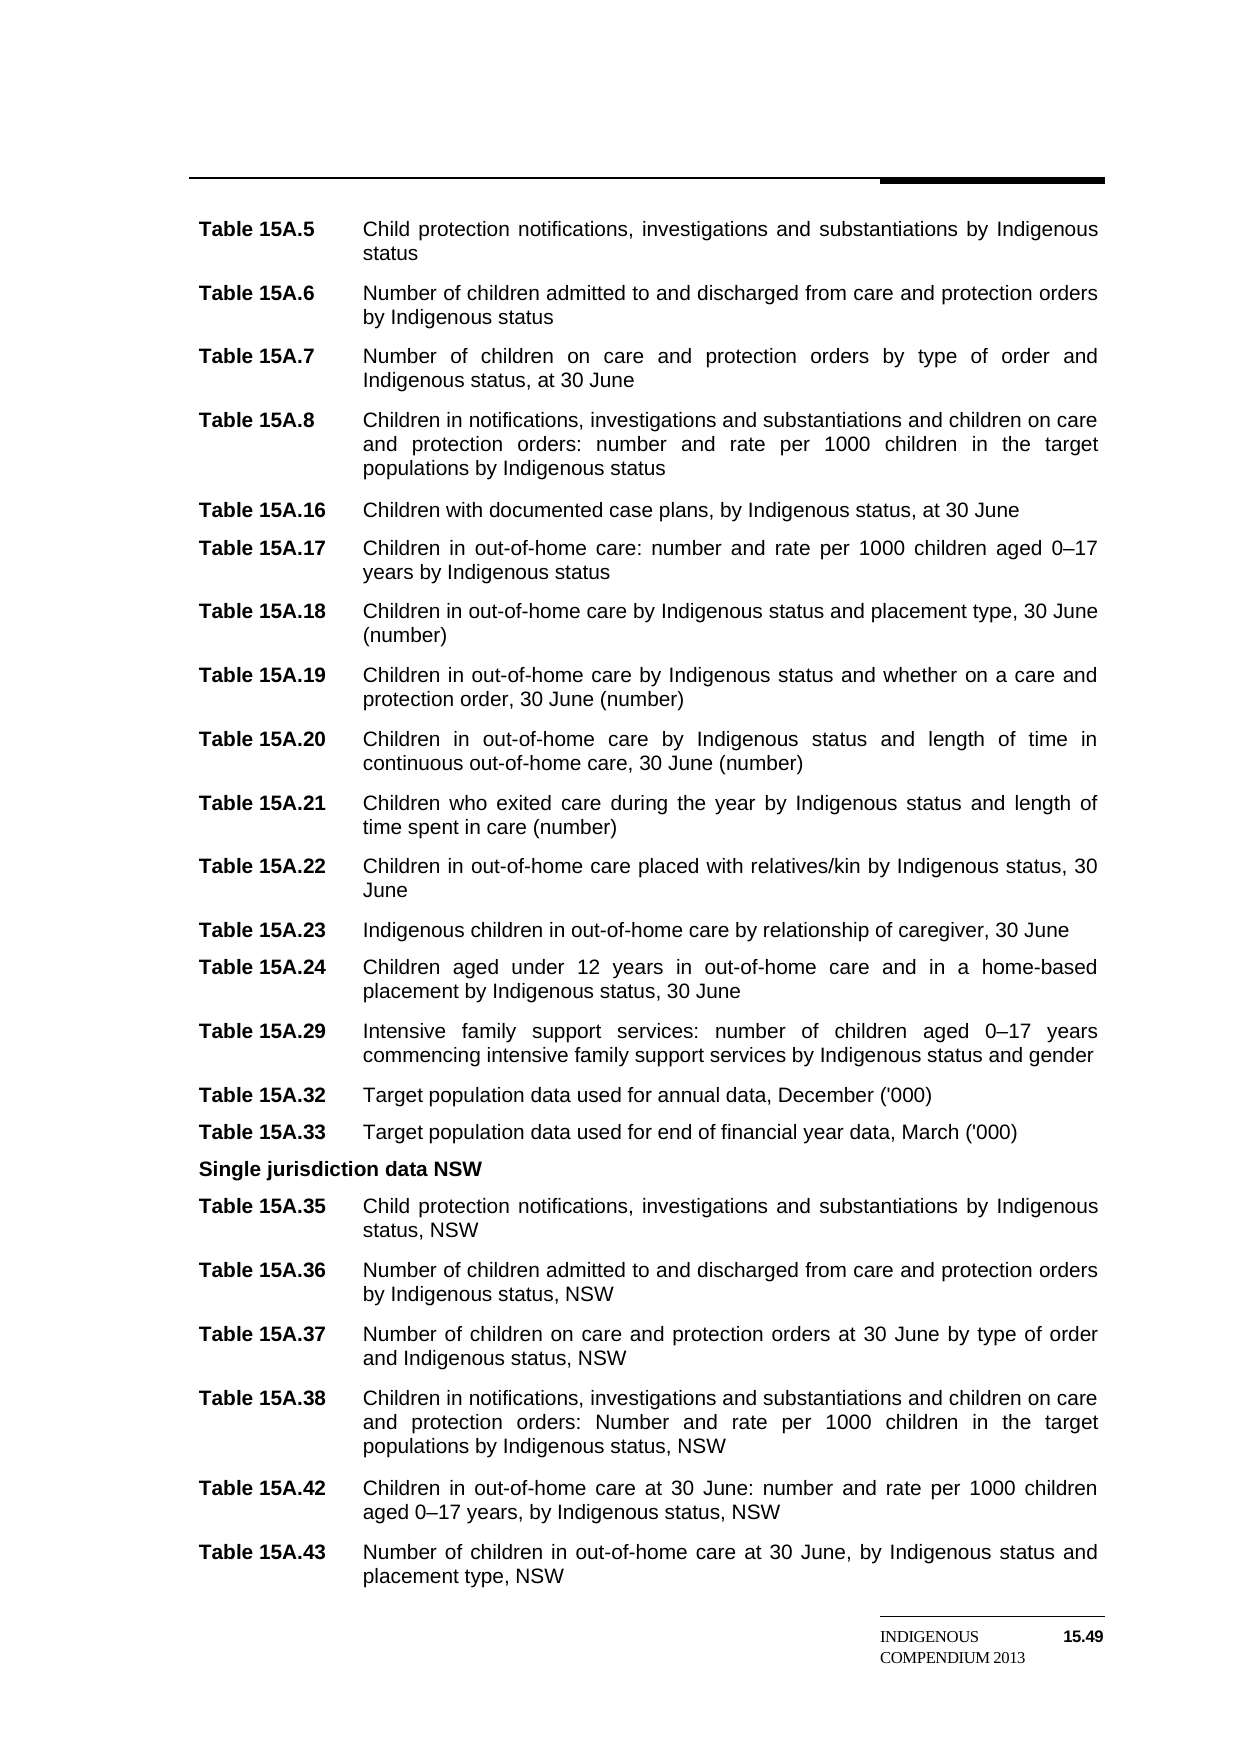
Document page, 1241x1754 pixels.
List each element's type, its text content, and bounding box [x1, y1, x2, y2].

table_cell Children in out-of-home care at 30 June: number and rate per 1000 children aged 0–17 years, by Indigenous status, NSW [351, 1476, 1110, 1539]
table_cell Children in out-of-home care: number and rate per 1000 children aged 0–17 years by Indigenous status [351, 536, 1110, 599]
table_cell Child protection notifications, investigations and substantiations by Indigenous status, NSW [351, 1194, 1110, 1258]
table_cell Table 15A.6 [188, 281, 351, 344]
table_cell Number of children admitted to and discharged from care and protection orders by Indigenous status, NSW [351, 1258, 1110, 1322]
table_cell Number of children on care and protection orders at 30 June by type of order and Indigenous status, NSW [351, 1322, 1110, 1386]
table_cell Children in out-of-home care by Indigenous status and placement type, 30 June (number) [351, 599, 1110, 663]
table_cell Table 15A.38 [188, 1386, 351, 1476]
table_cell Table 15A.16 [188, 498, 351, 536]
table_cell Table 15A.22 [188, 854, 351, 918]
table_cell Table 15A.33 [188, 1120, 351, 1157]
table_cell Table 15A.43 [188, 1540, 351, 1603]
table_header Table 15A.5 [188, 217, 351, 281]
table_cell Single jurisdiction data NSW [188, 1157, 1110, 1194]
table_cell Table 15A.19 [188, 663, 351, 727]
table_cell Children with documented case plans, by Indigenous status, at 30 June [351, 498, 1110, 536]
table_cell Table 15A.37 [188, 1322, 351, 1386]
table_cell Table 15A.7 [188, 344, 351, 408]
table_cell Children in out-of-home care by Indigenous status and whether on a care and protection order, 30 June (number) [351, 663, 1110, 727]
table_cell Number of children in out-of-home care at 30 June, by Indigenous status and placement type, NSW [351, 1540, 1110, 1603]
table_cell Table 15A.23 [188, 918, 351, 955]
table_cell Table 15A.35 [188, 1194, 351, 1258]
table_cell Table 15A.8 [188, 408, 351, 498]
table_cell Indigenous children in out-of-home care by relationship of caregiver, 30 June [351, 918, 1110, 955]
table_cell Table 15A.17 [188, 536, 351, 599]
table_cell Children aged under 12 years in out-of-home care and in a home-based placement by Indigenous status, 30 June [351, 955, 1110, 1019]
table_cell Target population data used for annual data, December ('000) [351, 1083, 1110, 1120]
table_cell Table 15A.18 [188, 599, 351, 663]
table_cell Table 15A.36 [188, 1258, 351, 1322]
table_cell Children who exited care during the year by Indigenous status and length of time spent in care (number) [351, 791, 1110, 854]
table_cell Number of children admitted to and discharged from care and protection orders by Indigenous status [351, 281, 1110, 344]
table_cell Table 15A.42 [188, 1476, 351, 1539]
table_cell Intensive family support services: number of children aged 0–17 years commencing intensive family support services by Indigenous status and gender [351, 1019, 1110, 1083]
table_cell Target population data used for end of financial year data, March ('000) [351, 1120, 1110, 1157]
table_cell Children in notifications, investigations and substantiations and children on care and protection orders: Number and rate per 1000 children in the target populations by Indigenous status, NSW [351, 1386, 1110, 1476]
table_cell Table 15A.21 [188, 791, 351, 854]
table_cell Children in out-of-home care by Indigenous status and length of time in continuous out-of-home care, 30 June (number) [351, 727, 1110, 791]
table_cell Table 15A.24 [188, 955, 351, 1019]
table_cell Number of children on care and protection orders by type of order and Indigenous status, at 30 June [351, 344, 1110, 408]
table_cell Table 15A.29 [188, 1019, 351, 1083]
table_cell Children in out-of-home care placed with relatives/kin by Indigenous status, 30 June [351, 854, 1110, 918]
table_cell Table 15A.20 [188, 727, 351, 791]
table_header Child protection notifications, investigations and substantiations by Indigenous status [351, 217, 1110, 281]
table_cell Table 15A.32 [188, 1083, 351, 1120]
table_cell Children in notifications, investigations and substantiations and children on care and protection orders: number and rate per 1000 children in the target populations by Indigenous status [351, 408, 1110, 498]
